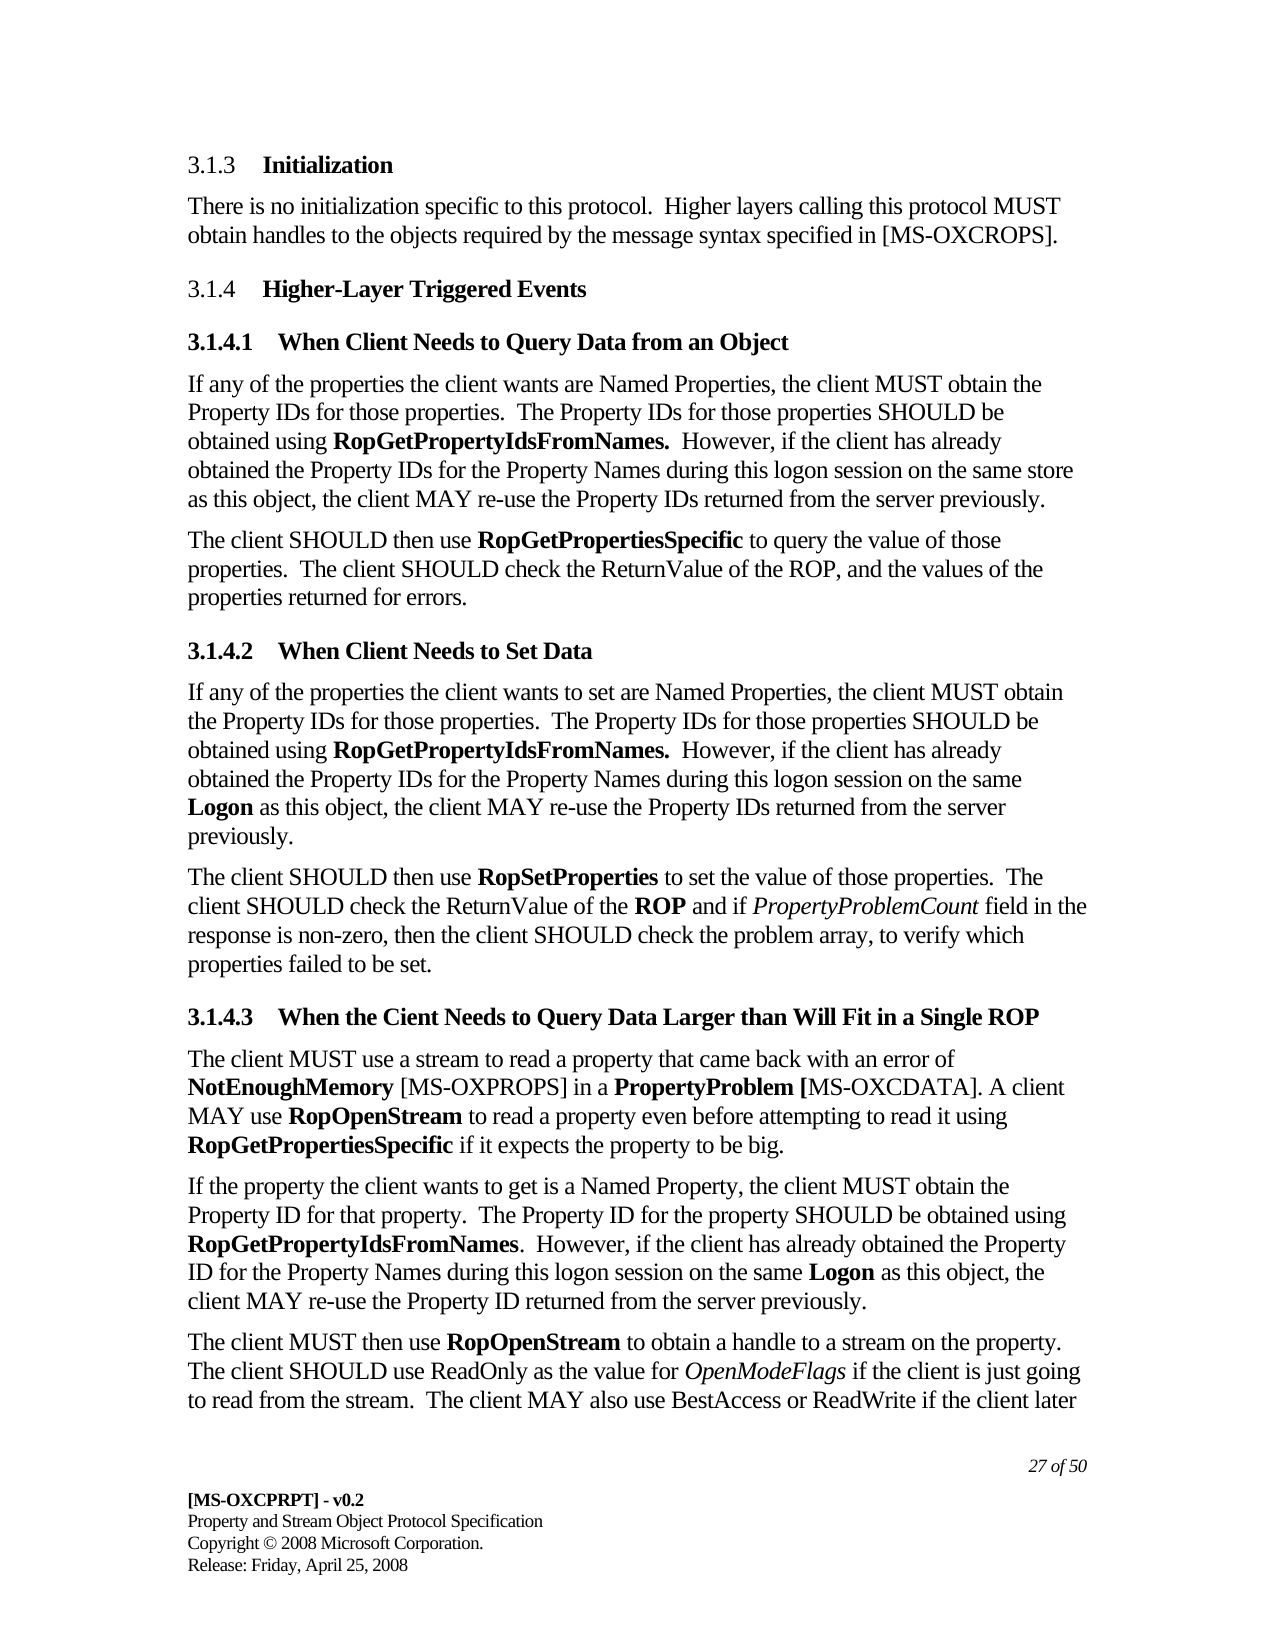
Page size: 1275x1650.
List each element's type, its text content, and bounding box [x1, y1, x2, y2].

subtitle Higher-Layer Triggered Events [187, 274, 1087, 302]
subtitle When Client Needs to Query Data from an Object [187, 327, 1087, 356]
text The client MUST use a stream to read a property that came back with an error of NotEnoughMemory [MS-OXPROPS] in a PropertyProblem [MS-OXCDATA]. A client MAY use RopOpenStream to read a property even before attempting to read it using RopGetPropertiesSpecific if it expects the property to be big. [187, 1044, 1087, 1159]
text If any of the properties the client wants are Named Properties, the client MUST obtain the Property IDs for those properties. The Property IDs for those properties SHOULD be obtained using RopGetPropertyIdsFromNames. However, if the client has already obtained the Property IDs for the Property Names during this logon session on the same store as this object, the client MAY re-use the Property IDs returned from the server previously. [187, 369, 1087, 512]
text If the property the client wants to get is a Named Property, the client MUST obtain the Property ID for that property. The Property ID for the property SHOULD be obtained using RopGetPropertyIdsFromNames. However, if the client has already obtained the Property ID for the Property Names during this logon session on the same Logon as this object, the client MAY re-use the Property ID returned from the server previously. [187, 1171, 1087, 1315]
text If any of the properties the client wants to set are Named Properties, the client MUST obtain the Property IDs for those properties. The Property IDs for those properties SHOULD be obtained using RopGetPropertyIdsFromNames. However, if the client has already obtained the Property IDs for the Property Names during this logon session on the same Logon as this object, the client MAY re-use the Property IDs returned from the server previously. [187, 677, 1087, 850]
subtitle When Client Needs to Set Data [187, 636, 1087, 665]
text The client SHOULD then use RopGetPropertiesSpecific to query the value of those properties. The client SHOULD check the ReturnValue of the ROP, and the values of the properties returned for errors. [187, 525, 1087, 611]
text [187, 1327, 1087, 1414]
text The client SHOULD then use RopSetProperties to set the value of those properties. The client SHOULD check the ReturnValue of the ROP and if PropertyProblemCount field in the response is non-zero, then the client SHOULD check the problem array, to verify which properties failed to be set. [187, 862, 1087, 977]
subtitle Initialization [187, 150, 1087, 179]
subtitle When the Cient Needs to Query Data Larger than Will Fit in a Single ROP [187, 1002, 1087, 1031]
text There is no initialization specific to this protocol. Higher layers calling this protocol MUST obtain handles to the objects required by the message syntax specified in [MS-OXCROPS]. [187, 191, 1087, 249]
